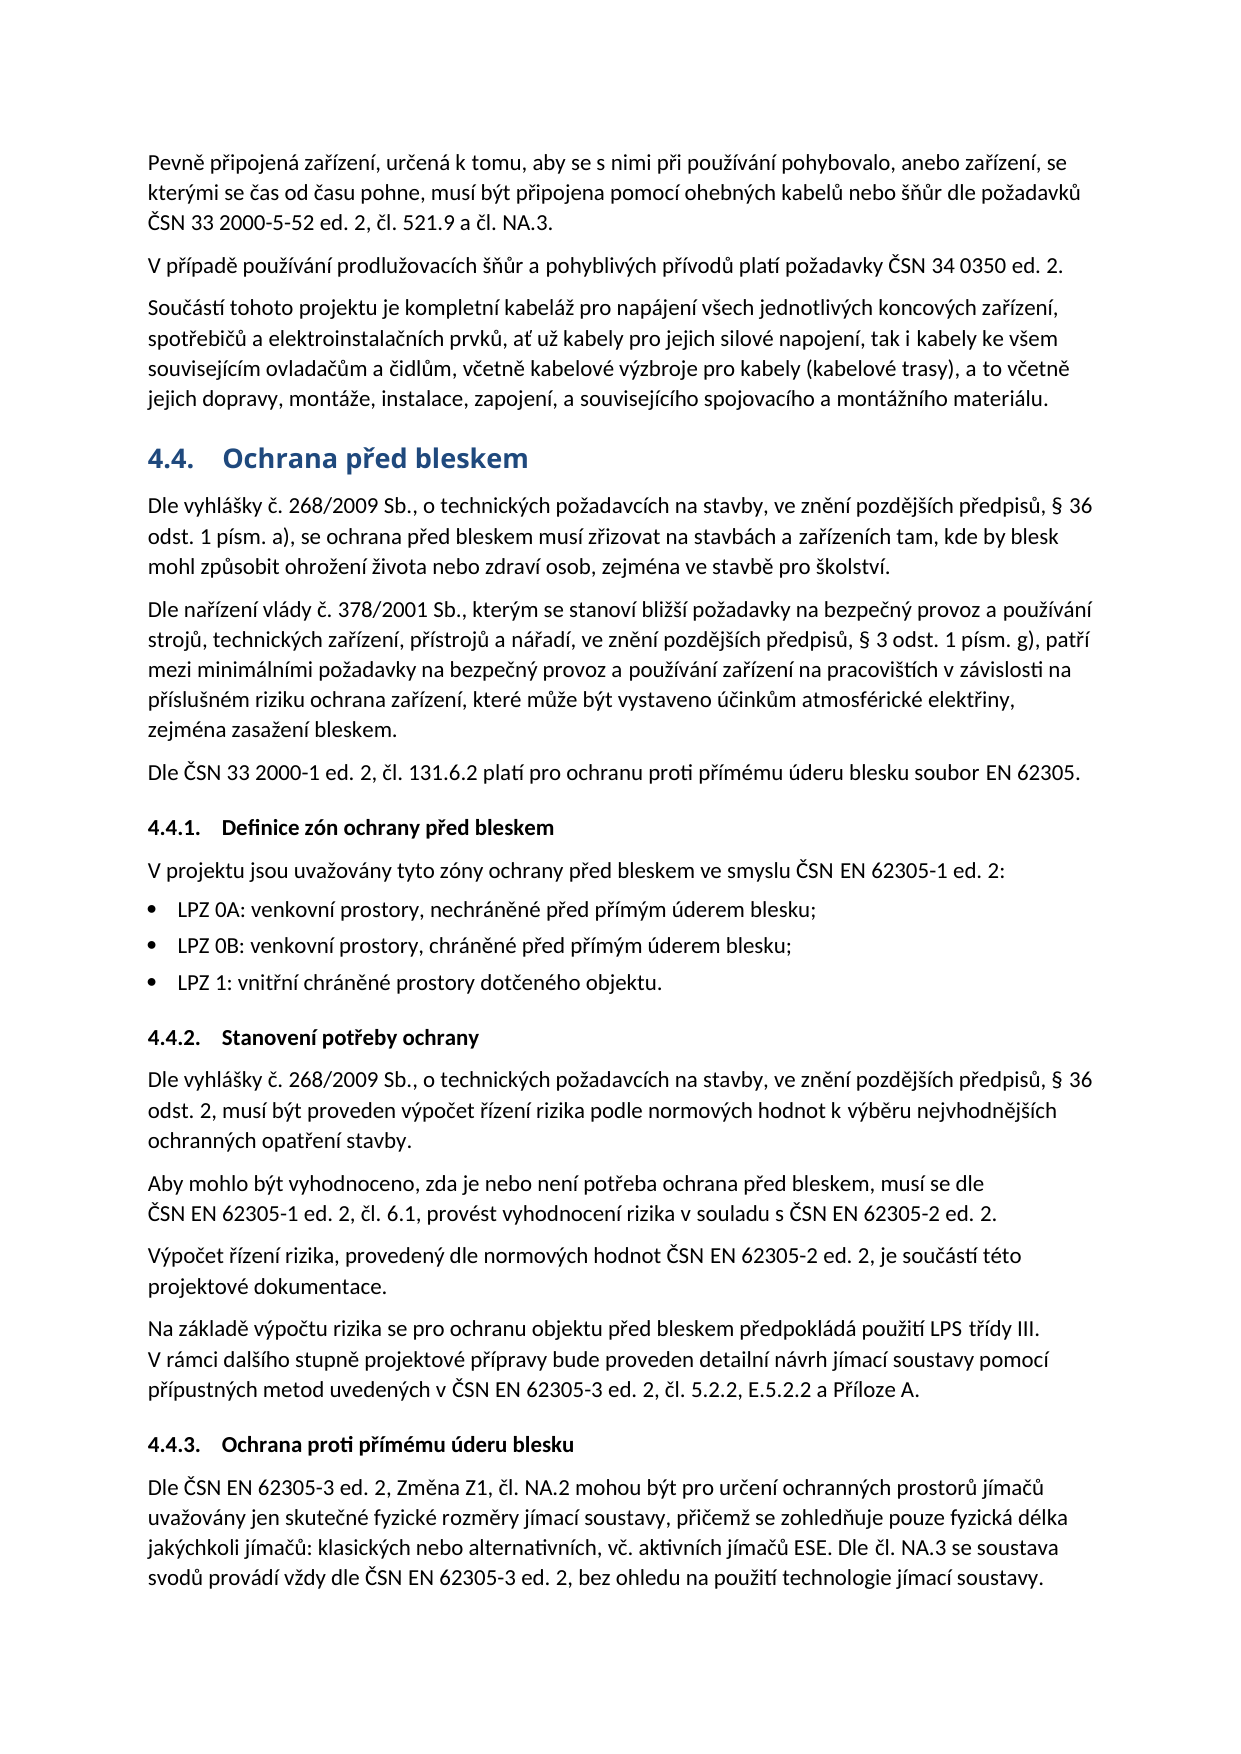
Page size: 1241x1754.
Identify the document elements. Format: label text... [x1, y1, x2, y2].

subtitle Ochrana před bleskem [148, 439, 1092, 476]
subtitle Stanovení potřeby ochrany [148, 1023, 1092, 1051]
subtitle Definice zón ochrany před bleskem [148, 813, 1092, 842]
text Dle vyhlášky č. 268/2009 Sb., o technických požadavcích na stavby, ve znění pozdějších předpisů, § 36 odst. 1 písm. a), se ochrana před bleskem musí zřizovat na stavbách a zařízeních tam, kde by blesk mohl způsobit ohrožení života nebo zdraví osob, zejména ve stavbě pro školství. [148, 492, 1092, 580]
text Výpočet řízení rizika, provedený dle normových hodnot ČSN EN 62305-2 ed. 2, je součástí této projektové dokumentace. [148, 1242, 1092, 1300]
text Dle nařízení vlády č. 378/2001 Sb., kterým se stanoví bližší požadavky na bezpečný provoz a používání strojů, technických zařízení, přístrojů a nářadí, ve znění pozdějších předpisů, § 3 odst. 1 písm. g), patří mezi minimálními požadavky na bezpečný provoz a používání zařízení na pracovištích v závislosti na příslušném riziku ochrana zařízení, které může být vystaveno účinkům atmosférické elektřiny, zejména zasažení bleskem. [148, 595, 1092, 744]
text Pevně připojená zařízení, určená k tomu, aby se s nimi při používání pohybovalo, anebo zařízení, se kterými se čas od času pohne, musí být připojena pomocí ohebných kabelů nebo šňůr dle požadavků ČSN 33 2000-5-52 ed. 2, čl. 521.9 a čl. NA.3. [148, 148, 1092, 236]
text Dle ČSN EN 62305-3 ed. 2, Změna Z1, čl. NA.2 mohou být pro určení ochranných prostorů jímačů uvažovány jen skutečné fyzické rozměry jímací soustavy, přičemž se zohledňuje pouze fyzická délka jakýchkoli jímačů: klasických nebo alternativních, vč. aktivních jímačů ESE. Dle čl. NA.3 se soustava svodů provádí vždy dle ČSN EN 62305-3 ed. 2, bez ohledu na použití technologie jímací soustavy. [148, 1473, 1092, 1592]
subtitle Ochrana proti přímému úderu blesku [148, 1430, 1092, 1458]
text V případě používání prodlužovacích šňůr a pohyblivých přívodů platí požadavky ČSN 34 0350 ed. 2. [148, 251, 1092, 279]
text LPZ 0B: venkovní prostory, chráněné před přímým úderem blesku; [148, 931, 1092, 959]
text Na základě výpočtu rizika se pro ochranu objektu před bleskem předpokládá použití LPS třídy III. V rámci dalšího stupně projektové přípravy bude proveden detailní návrh jímací soustavy pomocí přípustných metod uvedených v ČSN EN 62305-3 ed. 2, čl. 5.2.2, E.5.2.2 a Příloze A. [148, 1314, 1092, 1403]
text Aby mohlo být vyhodnoceno, zda je nebo není potřeba ochrana před bleskem, musí se dle ČSN EN 62305-1 ed. 2, čl. 6.1, provést vyhodnocení rizika v souladu s ČSN EN 62305-2 ed. 2. [148, 1169, 1092, 1227]
text Dle ČSN 33 2000-1 ed. 2, čl. 131.6.2 platí pro ochranu proti přímému úderu blesku soubor EN 62305. [148, 758, 1092, 786]
text V projektu jsou uvažovány tyto zóny ochrany před bleskem ve smyslu ČSN EN 62305-1 ed. 2: [148, 856, 1092, 884]
text Součástí tohoto projektu je kompletní kabeláž pro napájení všech jednotlivých koncových zařízení, spotřebičů a elektroinstalačních prvků, ať už kabely pro jejich silové napojení, tak i kabely ke všem souvisejícím ovladačům a čidlům, včetně kabelové výzbroje pro kabely (kabelové trasy), a to včetně jejich dopravy, montáže, instalace, zapojení, a souvisejícího spojovacího a montážního materiálu. [148, 293, 1092, 412]
text Dle vyhlášky č. 268/2009 Sb., o technických požadavcích na stavby, ve znění pozdějších předpisů, § 36 odst. 2, musí být proveden výpočet řízení rizika podle normových hodnot k výběru nejvhodnějších ochranných opatření stavby. [148, 1066, 1092, 1154]
text LPZ 1: vnitřní chráněné prostory dotčeného objektu. [148, 968, 1092, 996]
text LPZ 0A: venkovní prostory, nechráněné před přímým úderem blesku; [148, 895, 1092, 923]
